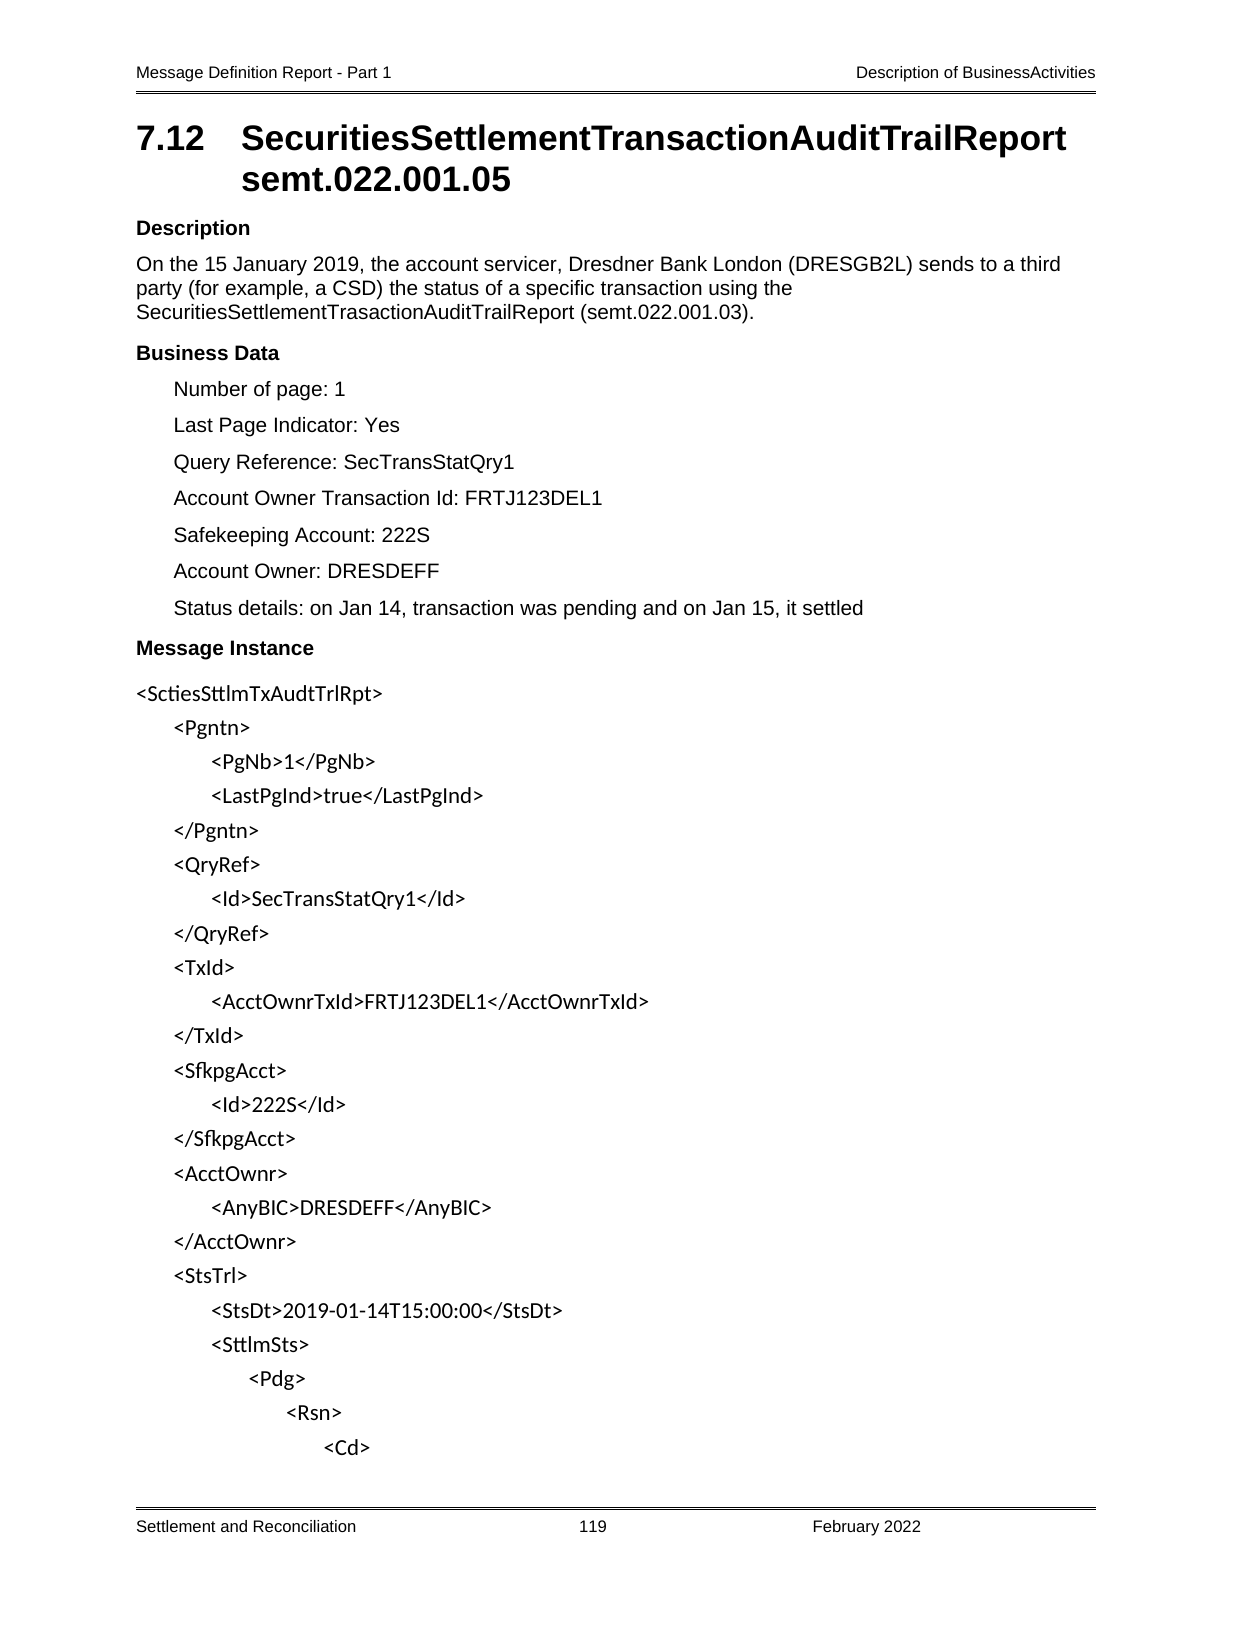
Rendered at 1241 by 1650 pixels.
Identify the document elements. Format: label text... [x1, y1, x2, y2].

text On the 15 January 2019, the account servicer, Dresdner Bank London (DRESGB2L) sends to a third party (for example, a CSD) the status of a specific transaction using the SecuritiesSettlementTrasactionAuditTrailReport (semt.022.001.03). [136, 252, 1104, 324]
text Business Data [136, 340, 1104, 364]
text </QryRef> [136, 919, 1104, 947]
text </Pgntn> [136, 816, 1104, 844]
text <Pdg> [136, 1364, 1104, 1392]
text <LastPgInd>true</LastPgInd> [136, 782, 1104, 810]
text <AnyBIC>DRESDEFF</AnyBIC> [136, 1193, 1104, 1221]
text </AcctOwnr> [136, 1227, 1104, 1255]
text <SfkpgAcct> [136, 1056, 1104, 1084]
text </SfkpgAcct> [136, 1124, 1104, 1152]
subtitle SecuritiesSettlementTransactionAuditTrailReport semt.022.001.05 [136, 117, 1104, 199]
text <QryRef> [136, 850, 1104, 878]
text Number of page: 1 [173, 377, 1104, 401]
text Safekeeping Account: 222S [173, 523, 1104, 547]
text Message Instance [136, 636, 1104, 660]
text <AcctOwnrTxId>FRTJ123DEL1</AcctOwnrTxId> [136, 987, 1104, 1015]
text <StsTrl> [136, 1261, 1104, 1289]
text <PgNb>1</PgNb> [136, 747, 1104, 775]
text <StsDt>2019-01-14T15:00:00</StsDt> [136, 1296, 1104, 1324]
text Status details: on Jan 14, transaction was pending and on Jan 15, it settled [173, 596, 1104, 619]
text <AcctOwnr> [136, 1159, 1104, 1187]
text Description [136, 215, 1104, 239]
text <SttlmSts> [136, 1330, 1104, 1358]
text <Cd> [136, 1433, 1104, 1461]
text <Id>SecTransStatQry1</Id> [136, 884, 1104, 912]
text Account Owner: DRESDEFF [173, 559, 1104, 583]
text <SctiesSttlmTxAudtTrlRpt> [136, 679, 1104, 707]
text Query Reference: SecTransStatQry1 [173, 450, 1104, 474]
text <TxId> [136, 953, 1104, 981]
text <Rsn> [136, 1398, 1104, 1427]
text Account Owner Transaction Id: FRTJ123DEL1 [173, 486, 1104, 510]
text <Pgntn> [136, 713, 1104, 741]
text <Id>222S</Id> [136, 1090, 1104, 1118]
text </TxId> [136, 1022, 1104, 1049]
text Last Page Indicator: Yes [173, 413, 1104, 437]
